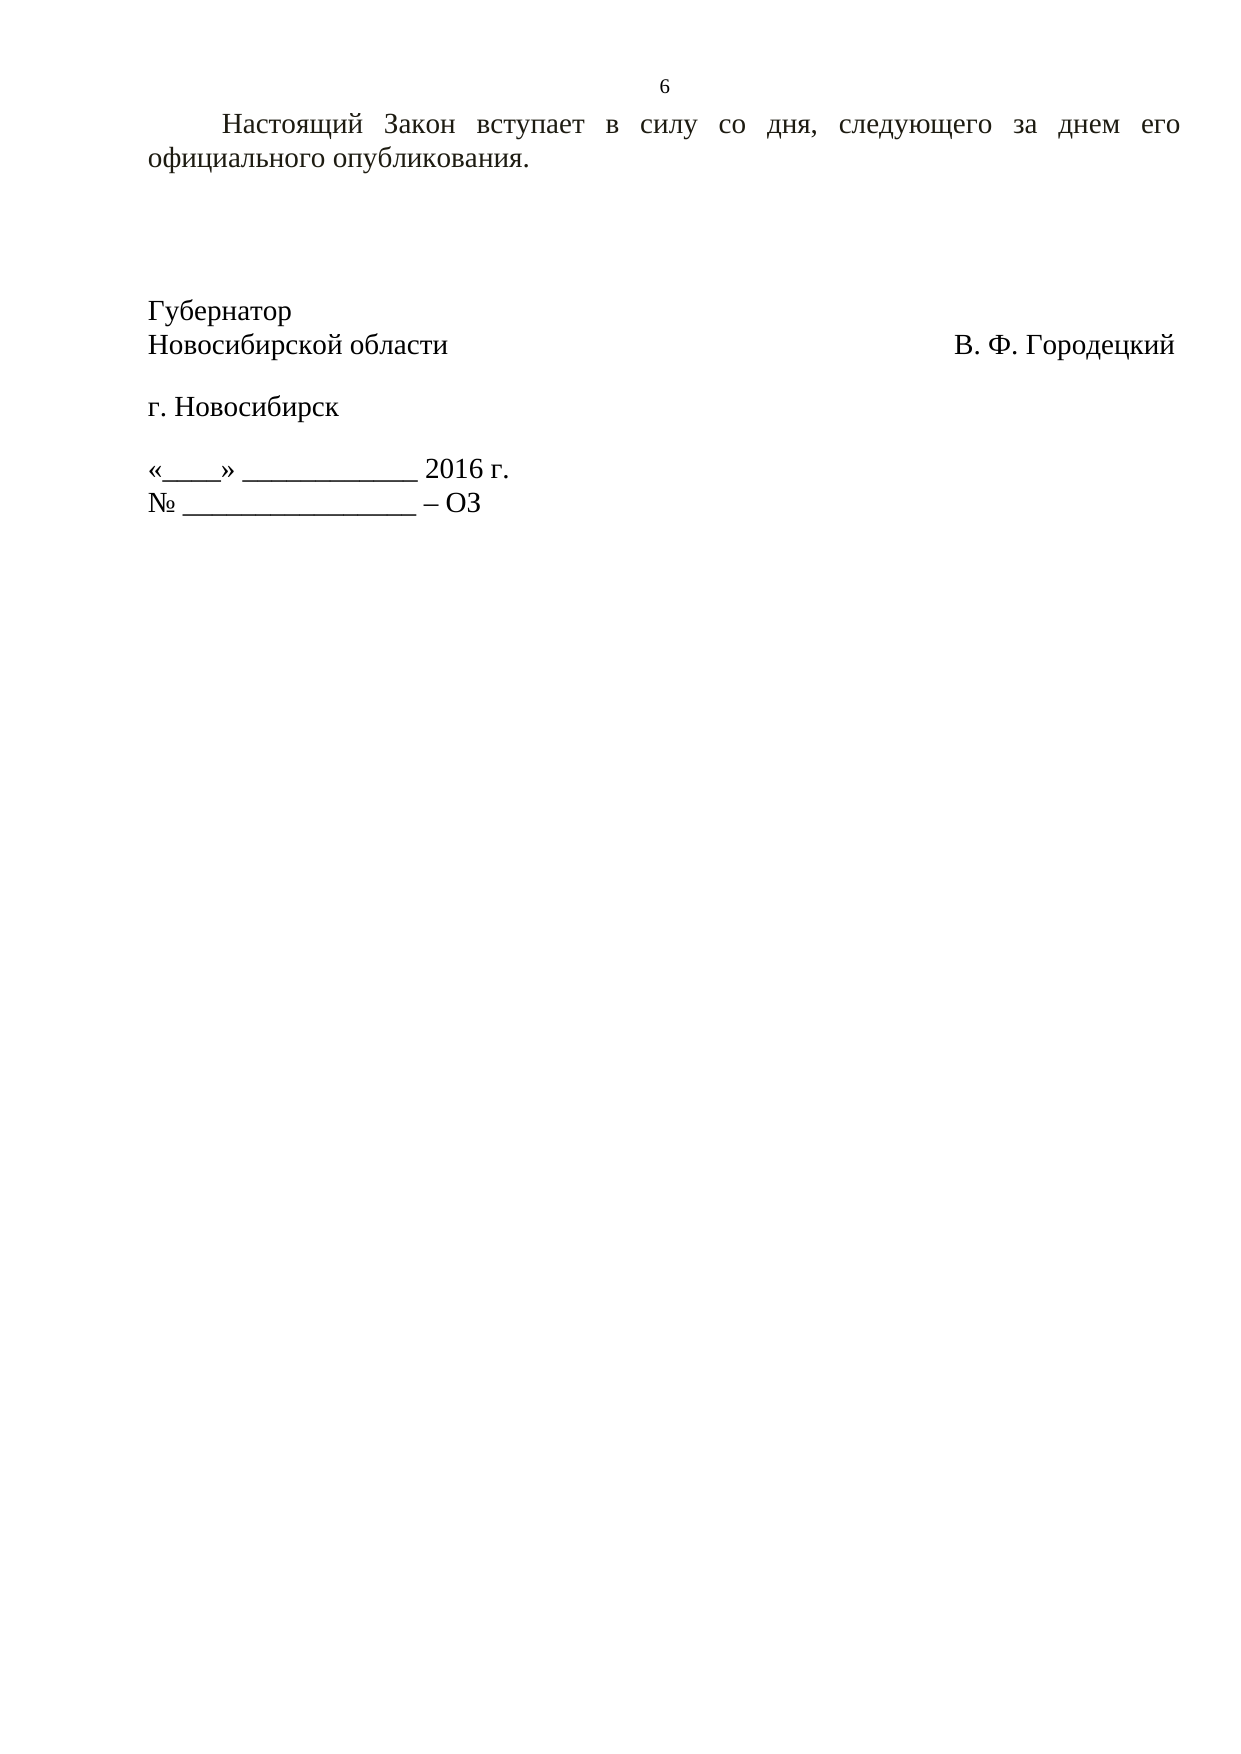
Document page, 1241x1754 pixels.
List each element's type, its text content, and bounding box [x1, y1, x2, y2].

text г. Новосибирск [148, 389, 1181, 423]
text «____» ____________ 2016 г. [148, 452, 1181, 485]
text № ________________ – ОЗ [148, 485, 1181, 519]
text Новосибирской области В. Ф. Городецкий [148, 327, 1181, 361]
text Губернатор [148, 293, 1181, 327]
text Настоящий Закон вступает в силу со дня, следующего за днем его официального опубликования. [148, 106, 1181, 173]
